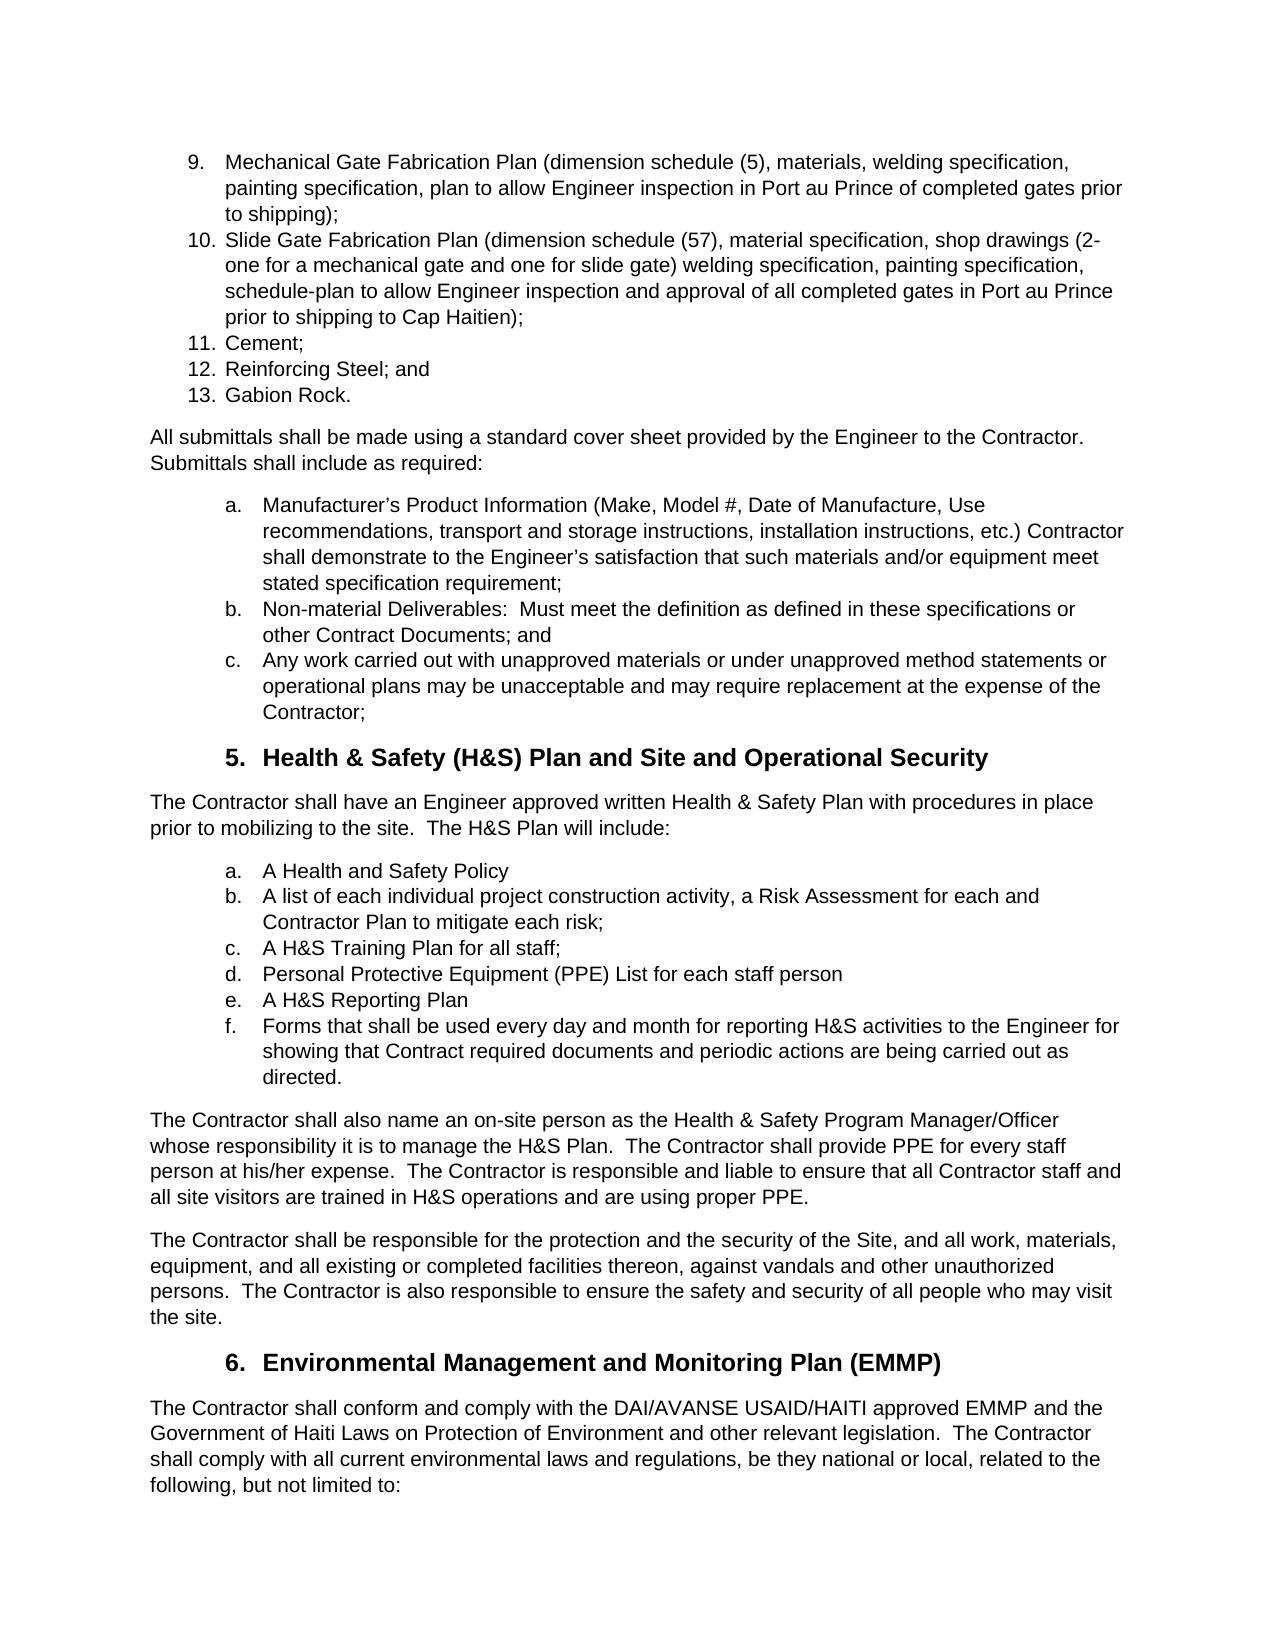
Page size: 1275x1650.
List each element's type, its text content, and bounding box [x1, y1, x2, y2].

list Cement; [187, 331, 1125, 355]
list Gabion Rock. [187, 382, 1125, 406]
list A H&S Reporting Plan [225, 988, 1125, 1012]
list Any work carried out with unapproved materials or under unapproved method statements or operational plans may be unacceptable and may require replacement at the expense of the Contractor; [225, 648, 1125, 724]
list Manufacturer’s Product Information (Make, Model #, Date of Manufacture, Use recommendations, transport and storage instructions, installation instructions, etc.) Contractor shall demonstrate to the Engineer’s satisfaction that such materials and/or equipment meet stated specification requirement; [225, 493, 1125, 595]
text The Contractor shall conform and comply with the DAI/AVANSE USAID/HAITI approved EMMP and the Government of Haiti Laws on Protection of Environment and other relevant legislation. The Contractor shall comply with all current environmental laws and regulations, be they national or local, related to the following, but not limited to: [150, 1395, 1125, 1497]
text The Contractor shall be responsible for the protection and the security of the Site, and all work, materials, equipment, and all existing or completed facilities thereon, against vandals and other unauthorized persons. The Contractor is also responsible to ensure the safety and security of all people who may visit the site. [150, 1228, 1125, 1329]
list Slide Gate Fabrication Plan (dimension schedule (57), material specification, shop drawings (2- one for a mechanical gate and one for slide gate) welding specification, painting specification, schedule-plan to allow Engineer inspection and approval of all completed gates in Port au Prince prior to shipping to Cap Haitien); [187, 227, 1125, 329]
list A H&S Training Plan for all staff; [225, 936, 1125, 960]
subtitle Health & Safety (H&S) Plan and Site and Operational Security [225, 742, 1125, 771]
list Forms that shall be used every day and month for reporting H&S activities to the Engineer for showing that Contract required documents and periodic actions are being carried out as directed. [225, 1013, 1125, 1089]
subtitle Environmental Management and Monitoring Plan (EMMP) [225, 1348, 1125, 1376]
list Personal Protective Equipment (PPE) List for each staff person [225, 962, 1125, 986]
text The Contractor shall have an Engineer approved written Health & Safety Plan with procedures in place prior to mobilizing to the site. The H&S Plan will include: [150, 790, 1125, 840]
list A Health and Safety Policy [225, 858, 1125, 882]
list Reinforcing Steel; and [187, 357, 1125, 381]
list A list of each individual project construction activity, a Risk Assessment for each and Contractor Plan to mitigate each risk; [225, 884, 1125, 934]
text All submittals shall be made using a standard cover sheet provided by the Engineer to the Contractor. Submittals shall include as required: [150, 425, 1125, 475]
list Mechanical Gate Fabrication Plan (dimension schedule (5), materials, welding specification, painting specification, plan to allow Engineer inspection in Port au Prince of completed gates prior to shipping); [187, 150, 1125, 226]
text The Contractor shall also name an on-site person as the Health & Safety Program Manager/Officer whose responsibility it is to manage the H&S Plan. The Contractor shall provide PPE for every staff person at his/her expense. The Contractor is responsible and liable to ensure that all Contractor staff and all site visitors are trained in H&S operations and are using proper PPE. [150, 1108, 1125, 1209]
list Non-material Deliverables: Must meet the definition as defined in these specifications or other Contract Documents; and [225, 597, 1125, 646]
